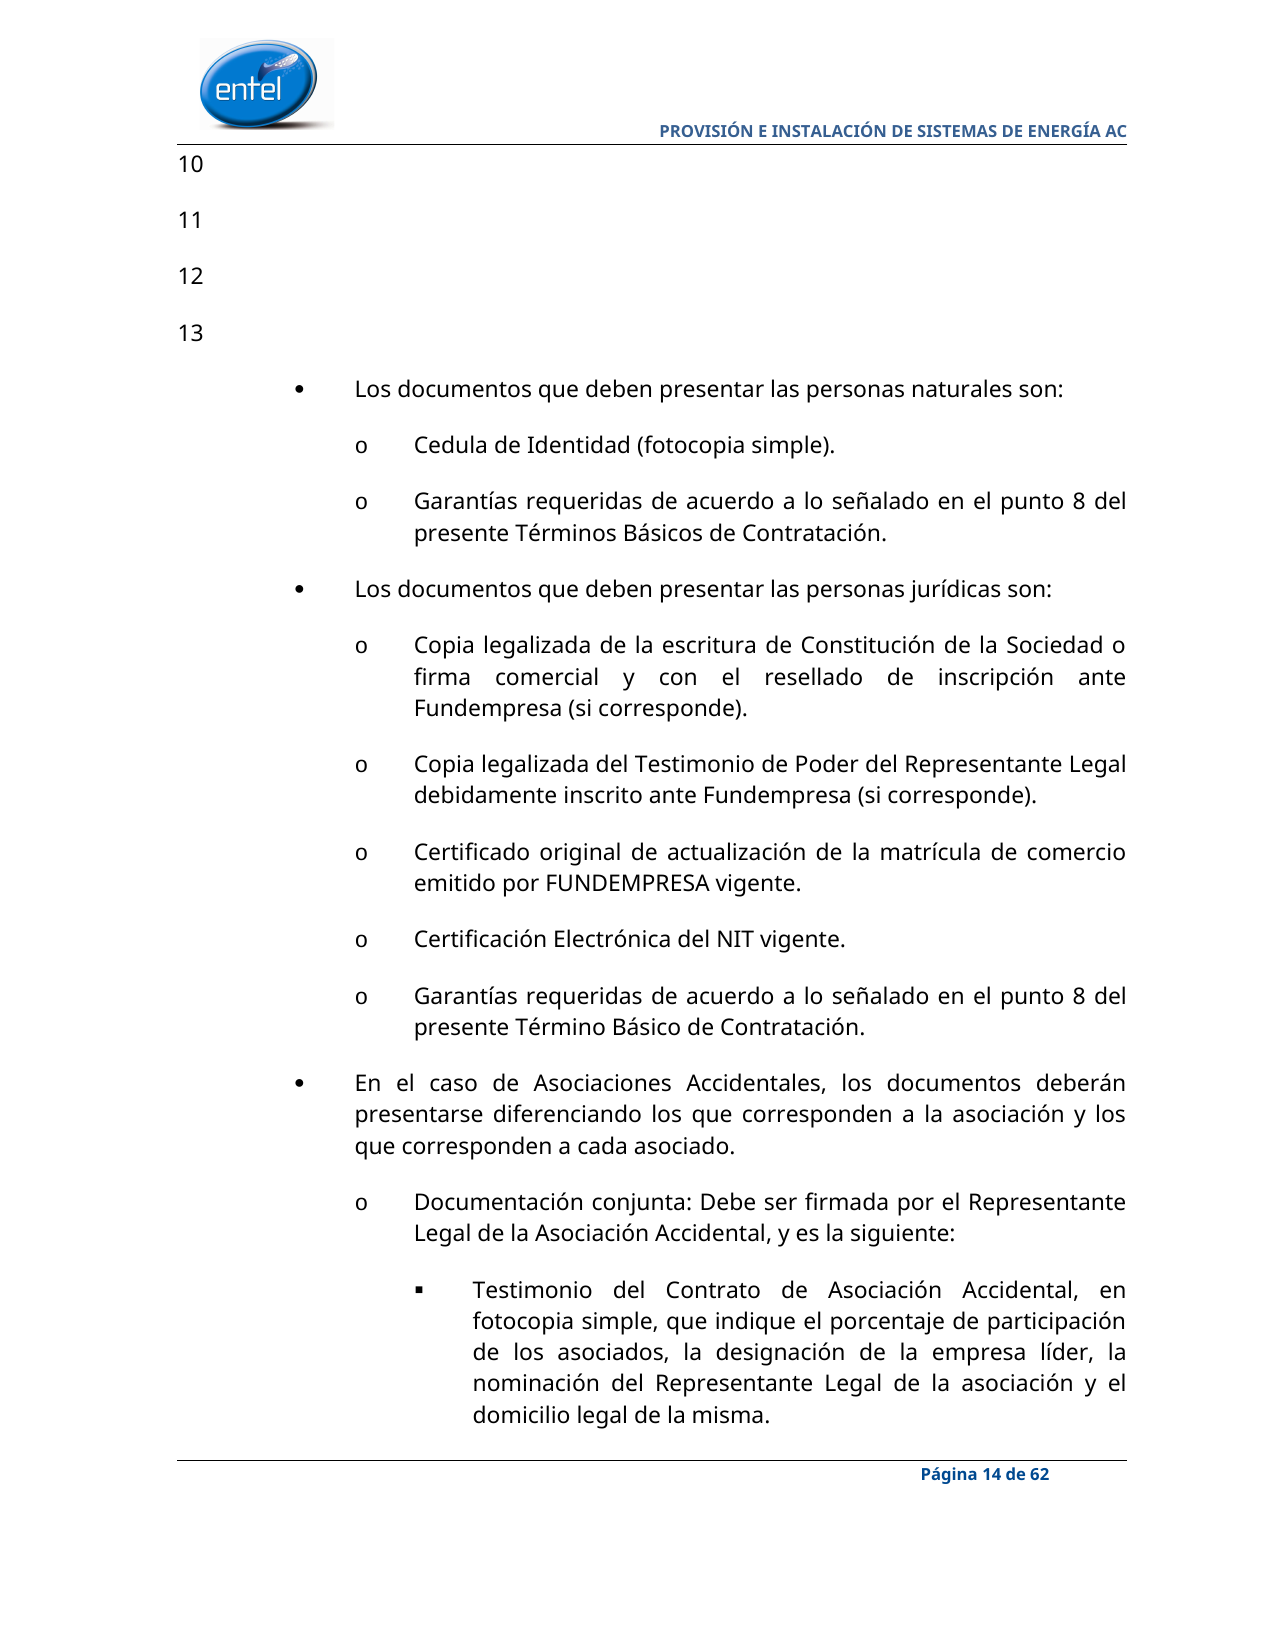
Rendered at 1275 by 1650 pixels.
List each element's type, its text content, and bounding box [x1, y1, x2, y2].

list Certificación Electrónica del NIT vigente. [354, 923, 1127, 954]
picture [199, 38, 335, 130]
list Testimonio del Contrato de Asociación Accidental, en fotocopia simple, que indique el porcentaje de participación de los asociados, la designación de la empresa líder, la nominación del Representante Legal de la asociación y el domicilio legal de la misma. [413, 1273, 1127, 1430]
list Garantías requeridas de acuerdo a lo señalado en el punto 8 del presente Término Básico de Contratación. [354, 979, 1127, 1042]
list Certificado original de actualización de la matrícula de comercio emitido por FUNDEMPRESA vigente. [354, 836, 1127, 898]
list Documentación conjunta: Debe ser firmada por el Representante Legal de la Asociación Accidental, y es la siguiente: [354, 1186, 1127, 1248]
list Los documentos que deben presentar las personas naturales son: [295, 373, 1127, 404]
list Los documentos que deben presentar las personas jurídicas son: [295, 573, 1127, 604]
list En el caso de Asociaciones Accidentales, los documentos deberán presentarse diferenciando los que corresponden a la asociación y los que corresponden a cada asociado. [295, 1067, 1127, 1161]
list Garantías requeridas de acuerdo a lo señalado en el punto 8 del presente Términos Básicos de Contratación. [354, 485, 1127, 548]
list Copia legalizada del Testimonio de Poder del Representante Legal debidamente inscrito ante Fundempresa (si corresponde). [354, 748, 1127, 811]
list Copia legalizada de la escritura de Constitución de la Sociedad o firma comercial y con el resellado de inscripción ante Fundempresa (si corresponde). [354, 629, 1127, 723]
list Cedula de Identidad (fotocopia simple). [354, 429, 1127, 460]
